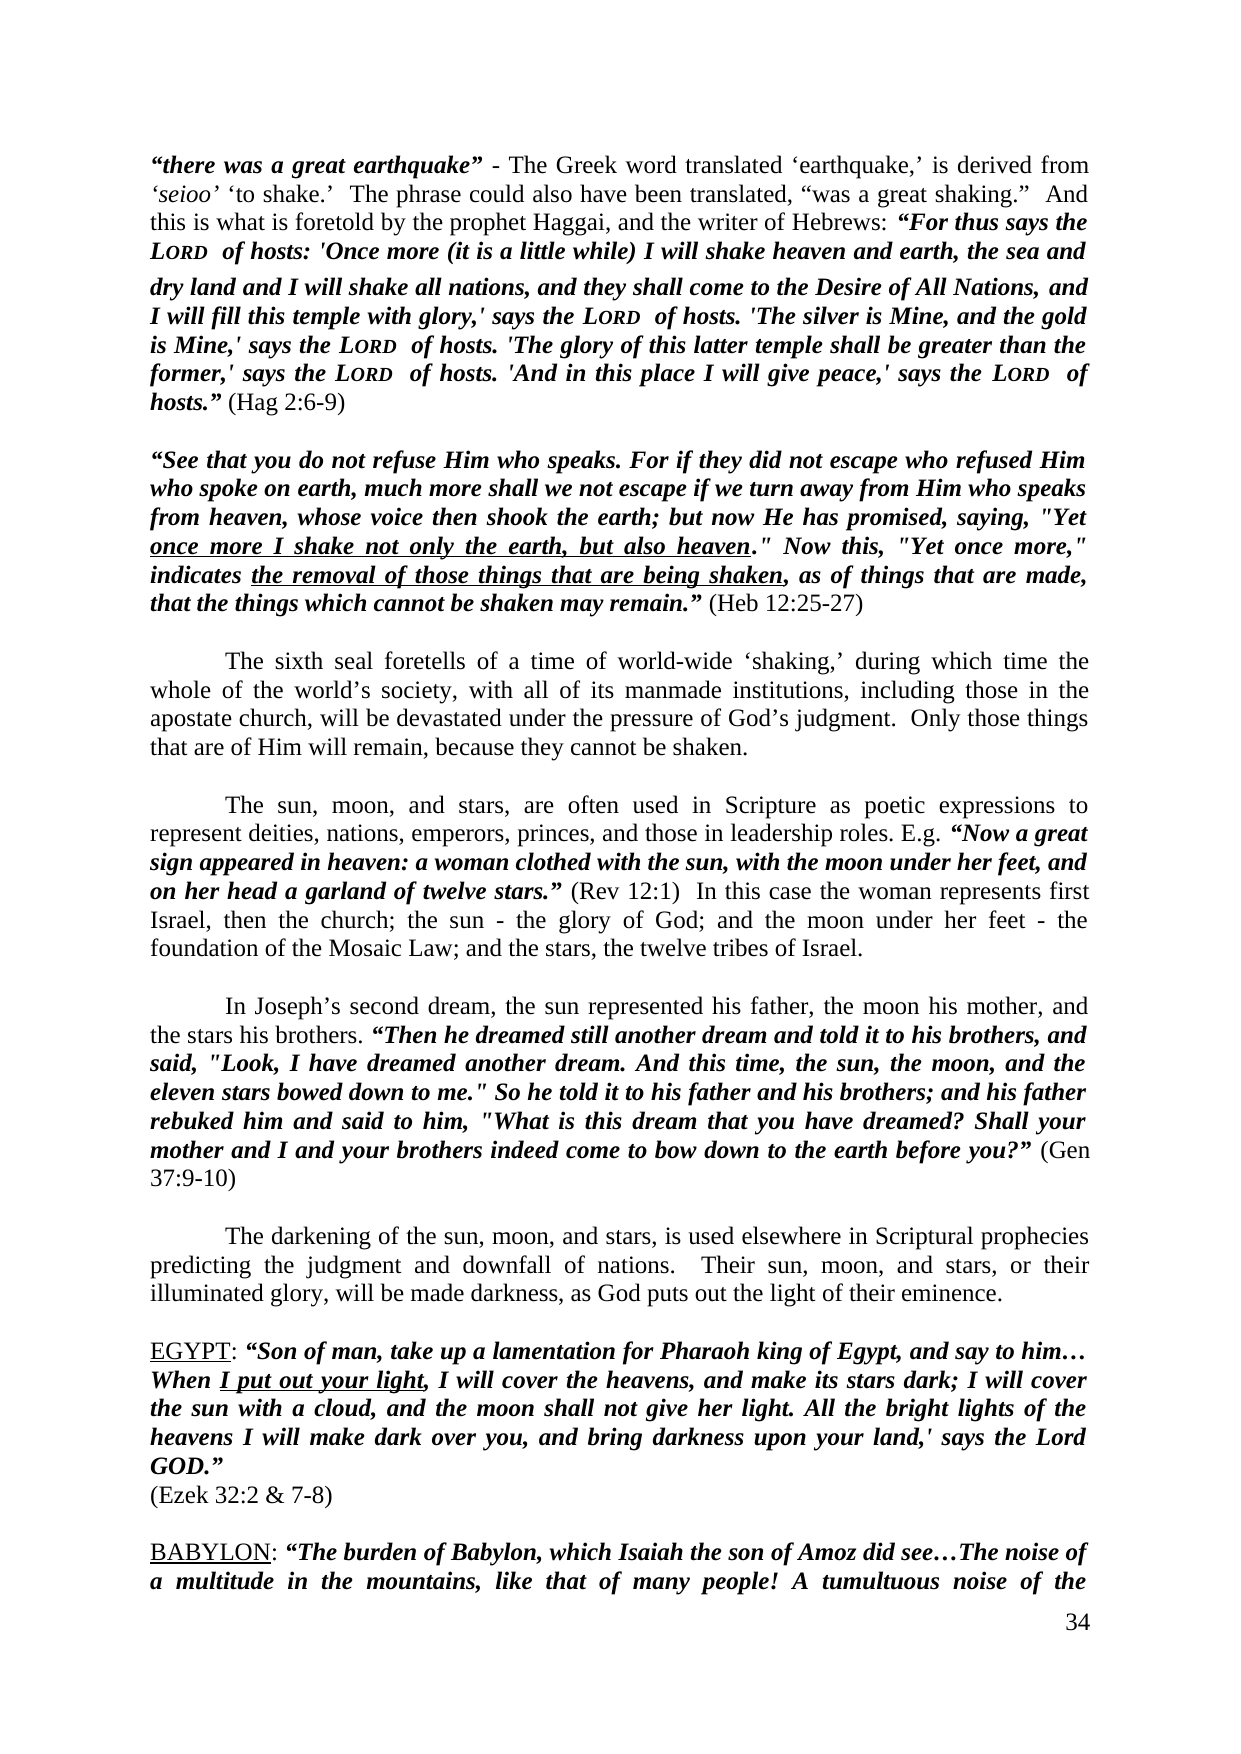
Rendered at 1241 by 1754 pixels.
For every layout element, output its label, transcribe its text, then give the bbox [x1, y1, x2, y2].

text “See that you do not refuse Him who speaks. For if they did not escape who refused Him who spoke on earth, much more shall we not escape if we turn away from Him who speaks from heaven, whose voice then shook the earth; but now He has promised, saying, "Yet once more I shake not only the earth, but also heaven." Now this, "Yet once more," indicates the removal of those things that are being shaken, as of things that are made, that the things which cannot be shaken may remain.” (Heb 12:25-27) [150, 445, 1090, 617]
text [150, 1537, 1090, 1595]
text The sixth seal foretells of a time of world-wide ‘shaking,’ during which time the whole of the world’s society, with all of its manmade institutions, including those in the apostate church, will be devastated under the pressure of God’s judgment. Only those things that are of Him will remain, because they cannot be shaken. [150, 646, 1090, 761]
text In Joseph’s second dream, the sun represented his father, the moon his mother, and the stars his brothers. “Then he dreamed still another dream and told it to his brothers, and said, "Look, I have dreamed another dream. And this time, the sun, the moon, and the eleven stars bowed down to me." So he told it to his father and his brothers; and his father rebuked him and said to him, "What is this dream that you have dreamed? Shall your mother and I and your brothers indeed come to bow down to the earth before you?” (Gen 37:9-10) [150, 991, 1090, 1192]
text The darkening of the sun, moon, and stars, is used elsewhere in Scriptural prophecies predicting the judgment and downfall of nations. Their sun, moon, and stars, or their illuminated glory, will be made darkness, as God puts out the light of their eminence. [150, 1221, 1090, 1307]
text EGYPT: “Son of man, take up a lamentation for Pharaoh king of Egypt, and say to him…When I put out your light, I will cover the heavens, and make its stars dark; I will cover the sun with a cloud, and the moon shall not give her light. All the bright lights of the heavens I will make dark over you, and bring darkness upon your land,' says the Lord GOD.” [150, 1336, 1090, 1480]
text (Ezek 32:2 & 7-8) [150, 1480, 1090, 1508]
text “there was a great earthquake” - The Greek word translated ‘earthquake,’ is derived from ‘seioo’ ‘to shake.’ The phrase could also have been translated, “was a great shaking.” And this is what is foretold by the prophet Haggai, and the writer of Hebrews: “For thus says the Lord of hosts: 'Once more (it is a little while) I will shake heaven and earth, the sea and dry land and I will shake all nations, and they shall come to the Desire of All Nations, and I will fill this temple with glory,' says the Lord of hosts. 'The silver is Mine, and the gold is Mine,' says the Lord of hosts. 'The glory of this latter temple shall be greater than the former,' says the Lord of hosts. 'And in this place I will give peace,' says the Lord of hosts.” (Hag 2:6-9) [150, 150, 1090, 416]
text The sun, moon, and stars, are often used in Scripture as poetic expressions to represent deities, nations, emperors, princes, and those in leadership roles. E.g. “Now a great sign appeared in heaven: a woman clothed with the sun, with the moon under her feet, and on her head a garland of twelve stars.” (Rev 12:1) In this case the woman represents first Israel, then the church; the sun - the glory of God; and the moon under her feet - the foundation of the Mosaic Law; and the stars, the twelve tribes of Israel. [150, 790, 1090, 962]
